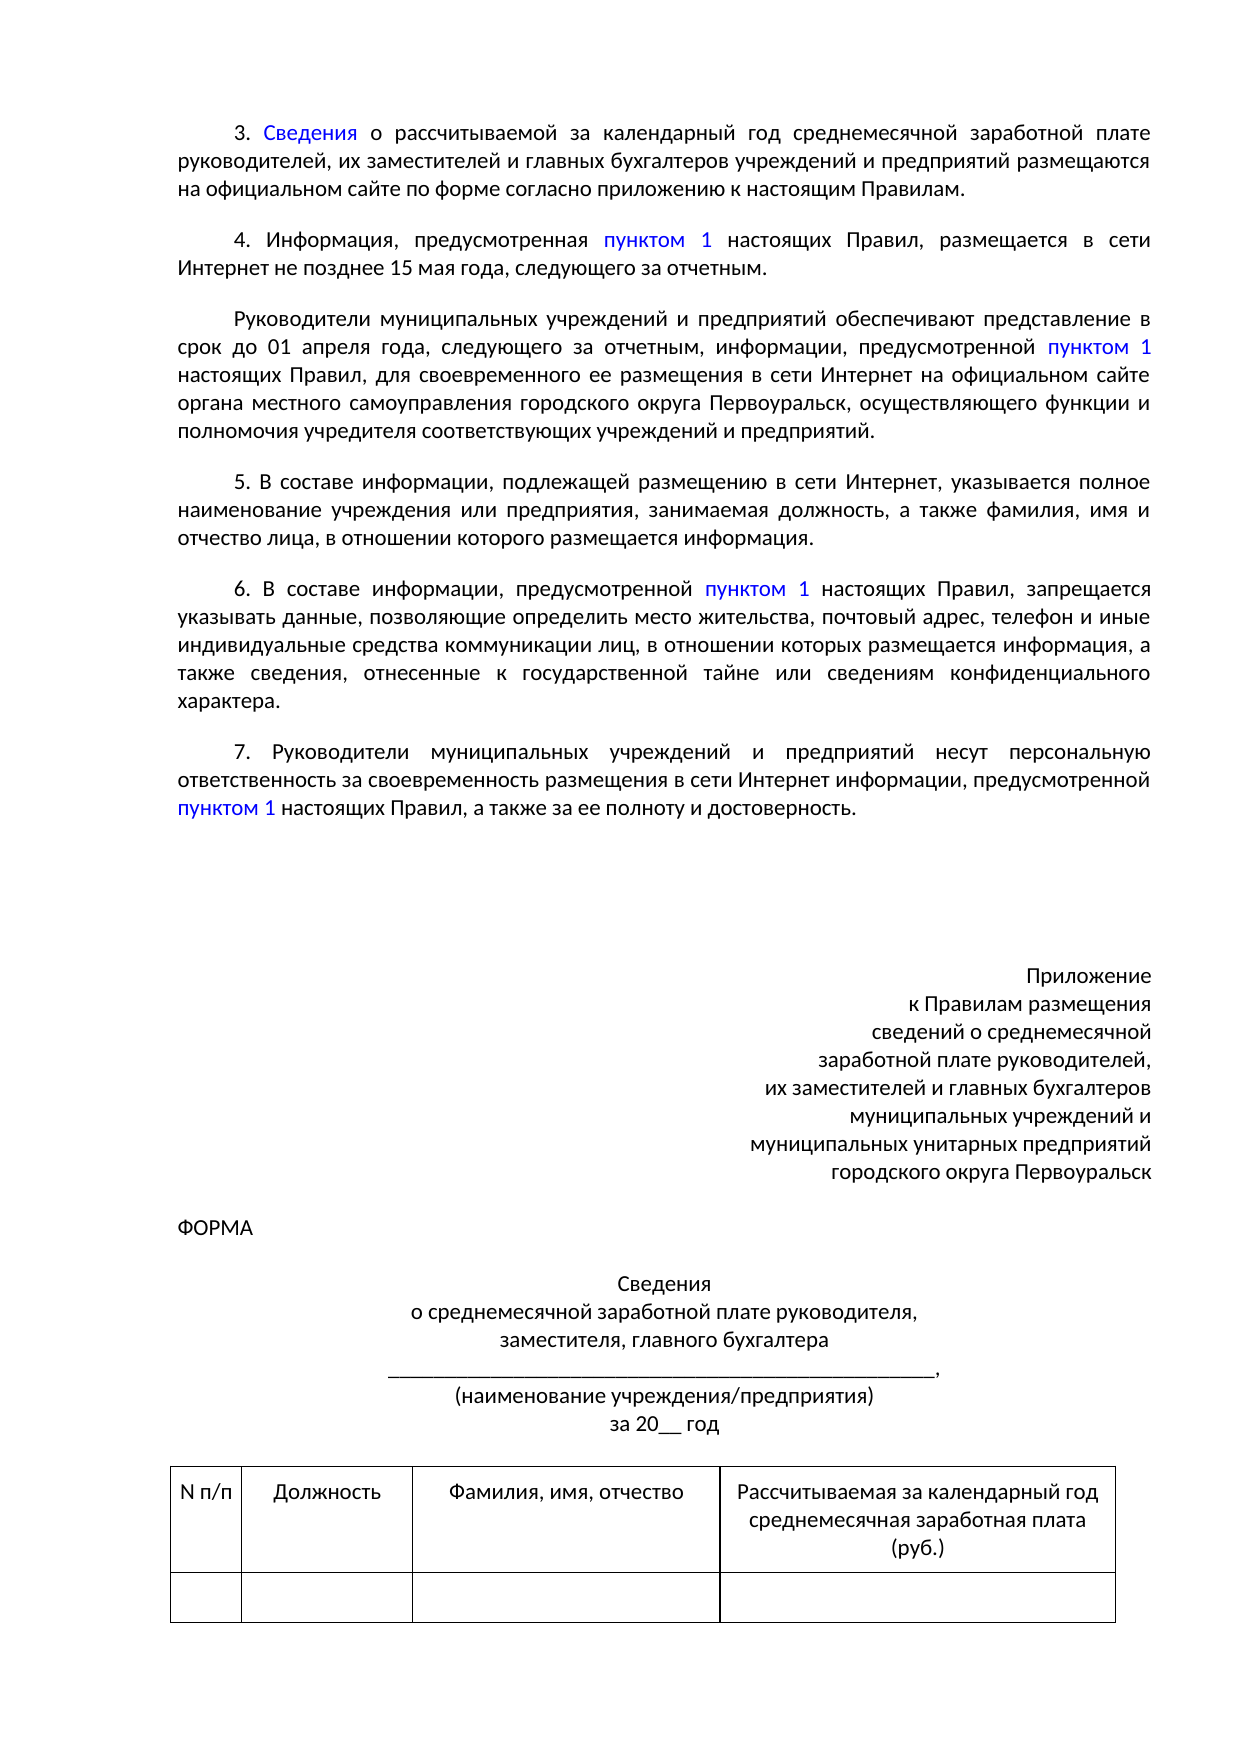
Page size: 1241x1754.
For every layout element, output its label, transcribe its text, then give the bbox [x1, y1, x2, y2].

text к Правилам размещения [177, 989, 1152, 1017]
table_cell [242, 1573, 412, 1622]
text ________________________________________________, [177, 1353, 1152, 1382]
text 3. Сведения о рассчитываемой за календарный год среднемесячной заработной плате руководителей, их заместителей и главных бухгалтеров учреждений и предприятий размещаются на официальном сайте по форме согласно приложению к настоящим Правилам. [177, 118, 1152, 202]
text Сведения [177, 1269, 1152, 1297]
text 6. В составе информации, предусмотренной пунктом 1 настоящих Правил, запрещается указывать данные, позволяющие определить место жительства, почтовый адрес, телефон и иные индивидуальные средства коммуникации лиц, в отношении которых размещается информация, а также сведения, отнесенные к государственной тайне или сведениям конфиденциального характера. [177, 574, 1152, 714]
text о среднемесячной заработной плате руководителя, [177, 1297, 1152, 1326]
text муниципальных учреждений и [177, 1101, 1152, 1129]
text городского округа Первоуральск [177, 1157, 1152, 1185]
text Руководители муниципальных учреждений и предприятий обеспечивают представление в срок до 01 апреля года, следующего за отчетным, информации, предусмотренной пунктом 1 настоящих Правил, для своевременного ее размещения в сети Интернет на официальном сайте органа местного самоуправления городского округа Первоуральск, осуществляющего функции и полномочия учредителя соответствующих учреждений и предприятий. [177, 304, 1152, 444]
table_header Рассчитываемая за календарный год среднемесячная заработная плата (руб.) [721, 1467, 1115, 1572]
text их заместителей и главных бухгалтеров [177, 1073, 1152, 1101]
table_cell [413, 1573, 719, 1622]
table_cell [171, 1573, 241, 1622]
text муниципальных унитарных предприятий [177, 1129, 1152, 1157]
text за 20__ год [177, 1409, 1152, 1438]
text 4. Информация, предусмотренная пунктом 1 настоящих Правил, размещается в сети Интернет не позднее 15 мая года, следующего за отчетным. [177, 225, 1152, 281]
text ФОРМА [177, 1213, 1152, 1241]
text 7. Руководители муниципальных учреждений и предприятий несут персональную ответственность за своевременность размещения в сети Интернет информации, предусмотренной пунктом 1 настоящих Правил, а также за ее полноту и достоверность. [177, 737, 1152, 821]
text заработной плате руководителей, [177, 1045, 1152, 1073]
table_header Должность [242, 1467, 412, 1572]
text 5. В составе информации, подлежащей размещению в сети Интернет, указывается полное наименование учреждения или предприятия, занимаемая должность, а также фамилия, имя и отчество лица, в отношении которого размещается информация. [177, 467, 1152, 551]
table_header Фамилия, имя, отчество [413, 1467, 719, 1572]
table_header N п/п [171, 1467, 241, 1572]
table_cell [721, 1573, 1115, 1622]
text (наименование учреждения/предприятия) [177, 1382, 1152, 1409]
text Приложение [177, 961, 1152, 989]
text сведений о среднемесячной [177, 1017, 1152, 1045]
text заместителя, главного бухгалтера [177, 1326, 1152, 1353]
